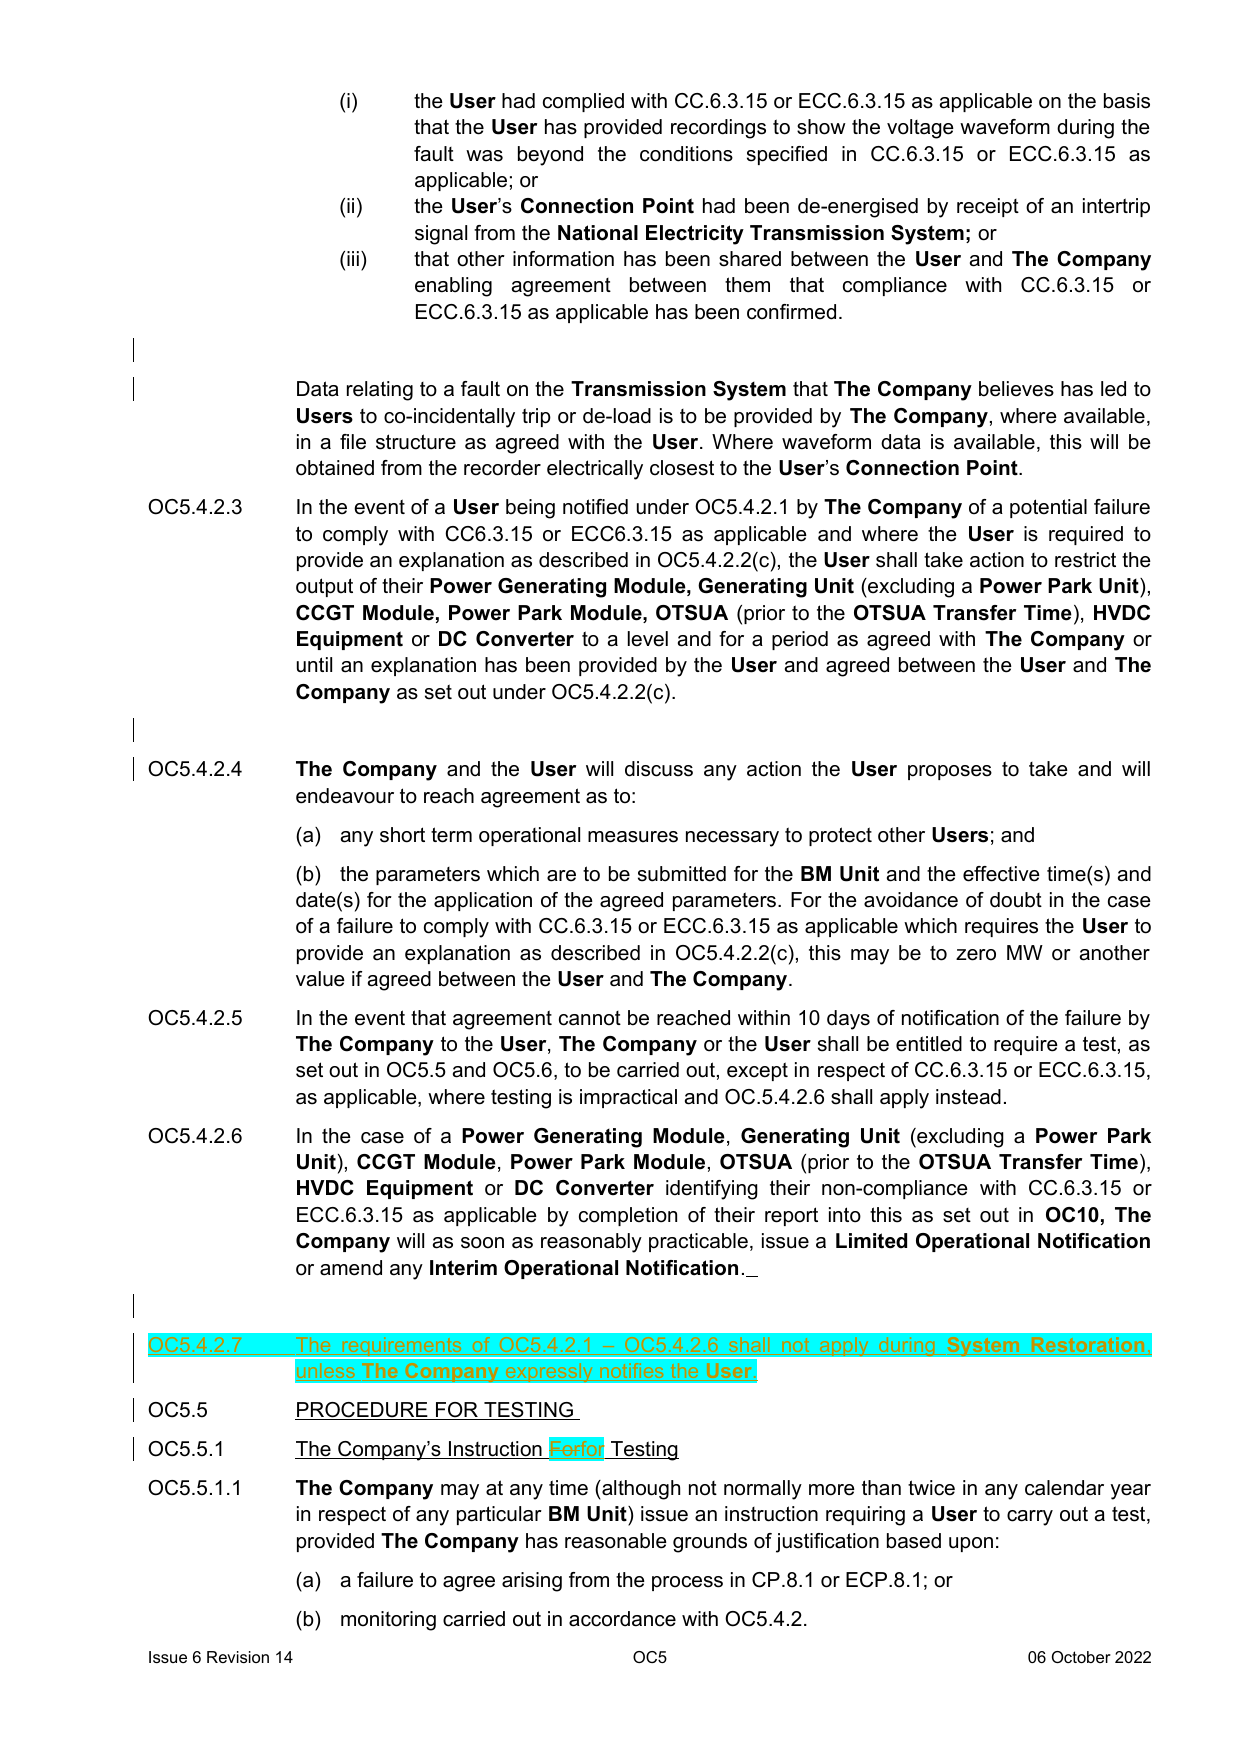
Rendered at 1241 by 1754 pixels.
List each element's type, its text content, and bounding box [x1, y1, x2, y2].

text OC5.4.2.5 In the event that agreement cannot be reached within 10 days of notification of the failure by The Company to the User, The Company or the User shall be entitled to require a test, as set out in OC5.5 and OC5.6, to be carried out, except in respect of CC.6.3.15 or ECC.6.3.15, as applicable, where testing is impractical and OC.5.4.2.6 shall apply instead. [148, 1006, 1152, 1109]
text OC5.5.1 The Company’s Instruction Testing [148, 1437, 549, 1461]
text OC5.5.1 The Company’s Instruction Testing [604, 1437, 1152, 1461]
text (b) monitoring carried out in accordance with OC5.4.2. [295, 1606, 1152, 1630]
list the User’s Connection Point had been de-energised by receipt of an intertrip signal from the National Electricity Transmission System; or [339, 194, 1152, 244]
text OC5.5 PROCEDURE FOR TESTING [148, 1398, 1152, 1422]
text OC5.5.1.1 The Company may at any time (although not normally more than twice in any calendar year in respect of any particular BM Unit) issue an instruction requiring a User to carry out a test, provided The Company has reasonable grounds of justification based upon: [148, 1476, 1152, 1553]
text (b) the parameters which are to be submitted for the BM Unit and the effective time(s) and date(s) for the application of the agreed parameters. For the avoidance of doubt in the case of a failure to comply with CC.6.3.15 or ECC.6.3.15 as applicable which requires the User to provide an explanation as described in OC5.4.2.2(c), this may be to zero MW or another value if agreed between the User and The Company. [295, 861, 1152, 991]
text (a) any short term operational measures necessary to protect other Users; and [295, 822, 1152, 846]
list that other information has been shared between the User and The Company enabling agreement between them that compliance with CC.6.3.15 or ECC.6.3.15 as applicable has been confirmed. [339, 247, 1152, 323]
text (a) a failure to agree arising from the process in CP.8.1 or ECP.8.1; or [295, 1567, 1152, 1591]
text OC5.4.2.4 The Company and the User will discuss any action the User proposes to take and will endeavour to reach agreement as to: [148, 757, 1152, 808]
list the User had complied with CC.6.3.15 or ECC.6.3.15 as applicable on the basis that the User has provided recordings to show the voltage waveform during the fault was beyond the conditions specified in CC.6.3.15 or ECC.6.3.15 as applicable; or [339, 89, 1152, 192]
text OC5.4.2.3 In the event of a User being notified under OC5.4.2.1 by The Company of a potential failure to comply with CC6.3.15 or ECC6.3.15 as applicable and where the User is required to provide an explanation as described in OC5.4.2.2(c), the User shall take action to restrict the output of their Power Generating Module, Generating Unit (excluding a Power Park Unit), CCGT Module, Power Park Module, OTSUA (prior to the OTSUA Transfer Time), HVDC Equipment or DC Converter to a level and for a period as agreed with The Company or until an explanation has been provided by the User and agreed between the User and The Company as set out under OC5.4.2.2(c). [148, 495, 1152, 703]
text OC5.4.2.6 In the case of a Power Generating Module, Generating Unit (excluding a Power Park Unit), CCGT Module, Power Park Module, OTSUA (prior to the OTSUA Transfer Time), HVDC Equipment or DC Converter identifying their non-compliance with CC.6.3.15 or ECC.6.3.15 as applicable by completion of their report into this as set out in OC10, The Company will as soon as reasonably practicable, issue a Limited Operational Notification or amend any Interim Operational Notification. [148, 1123, 1152, 1279]
text Data relating to a fault on the Transmission System that The Company believes has led to Users to co-incidentally trip or de-load is to be provided by The Company, where available, in a file structure as agreed with the User. Where waveform data is available, this will be obtained from the recorder electrically closest to the User’s Connection Point. [295, 377, 1152, 480]
